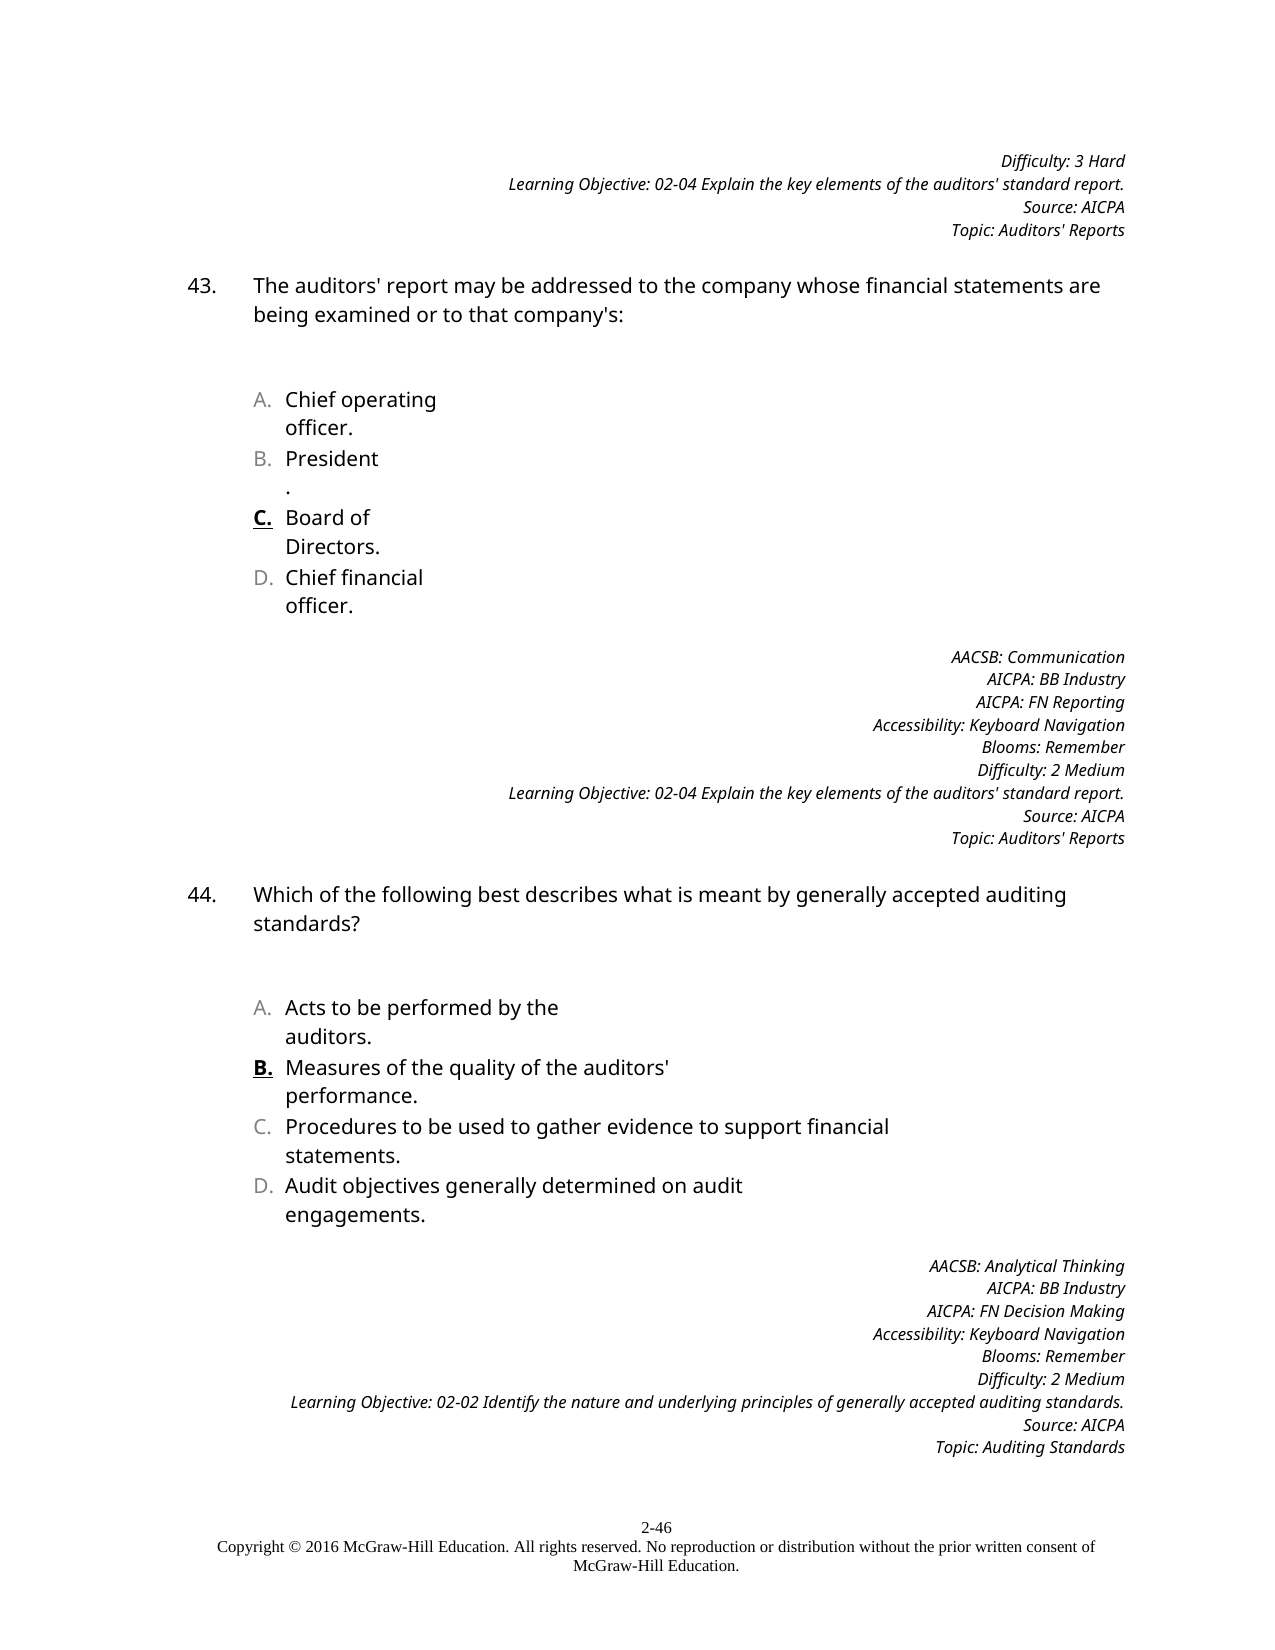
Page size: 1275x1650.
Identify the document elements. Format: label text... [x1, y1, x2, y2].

table_header The auditors' report may be addressed to the company whose financial statements are being examined or to that company's: [253, 271, 1125, 620]
table_header Which of the following best describes what is meant by generally accepted auditing standards? [253, 880, 1125, 1229]
table_header AACSB: Analytical Thinking AICPA: BB Industry AICPA: FN Decision Making Accessibility: Keyboard Navigation Blooms: Remember Difficulty: 2 Medium Learning Objective: 02-02 Identify the nature and underlying principles of generally accepted auditing standards. Source: AICPA Topic: Auditing Standards [188, 1254, 1125, 1487]
table_header AACSB: Communication AICPA: BB Industry AICPA: FN Reporting Accessibility: Keyboard Navigation Blooms: Remember Difficulty: 2 Medium Learning Objective: 02-04 Explain the key elements of the auditors' standard report. Source: AICPA Topic: Auditors' Reports [188, 645, 1125, 878]
table_header 44. [188, 880, 253, 1229]
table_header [188, 150, 1125, 269]
table_header 43. [188, 271, 253, 620]
